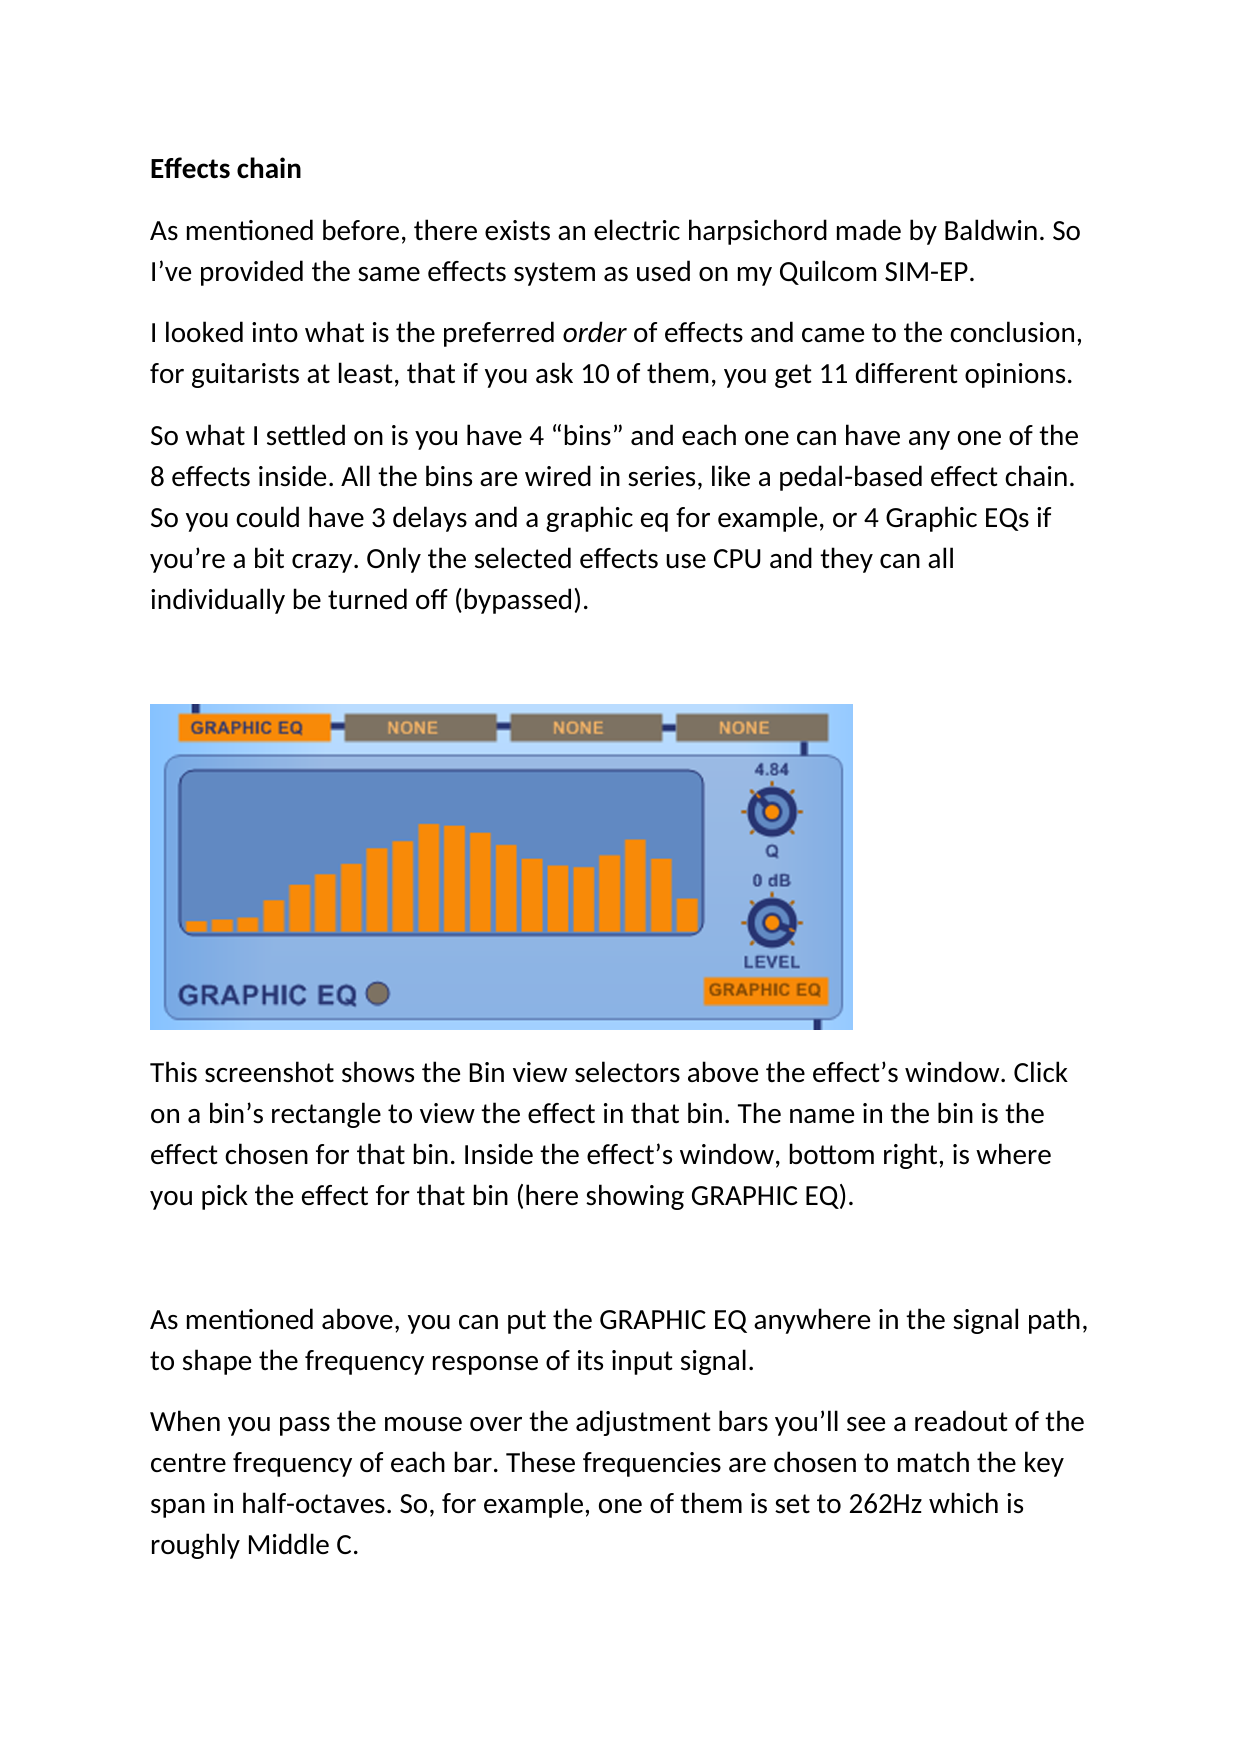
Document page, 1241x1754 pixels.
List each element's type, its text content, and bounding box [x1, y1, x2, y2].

text As mentioned before, there exists an electric harpsichord made by Baldwin. So I’ve provided the same effects system as used on my Quilcom SIM-EP. [150, 212, 1090, 288]
text I looked into what is the preferred order of effects and came to the conclusion, for guitarists at least, that if you ask 10 of them, you get 11 different opinions. [150, 314, 1090, 391]
text As mentioned above, you can put the GRAPHIC EQ anywhere in the signal path, to shape the frequency response of its input signal. [150, 1301, 1090, 1377]
text So what I settled on is you have 4 “bins” and each one can have any one of the 8 effects inside. All the bins are wired in series, like a pedal-based effect chain. So you could have 3 delays and a graphic eq for example, or 4 Graphic EQs if you’re a bit crazy. Only the selected effects use CPU and they can all individually be turned off (bypassed). [150, 417, 1090, 617]
text When you pass the mouse over the adjustment bars you’ll see a readout of the centre frequency of each bar. These frequencies are chosen to match the key span in half-octaves. So, for example, one of them is set to 262Hz which is roughly Middle C. [150, 1403, 1090, 1562]
text This screenshot shows the Bin view selectors above the effect’s window. Click on a bin’s rectangle to view the effect in that bin. The name in the bin is the effect chosen for that bin. Inside the effect’s window, bottom right, is where you pick the effect for that bin (here showing GRAPHIC EQ). [150, 1054, 1090, 1213]
text Effects chain [150, 150, 1090, 186]
picture [150, 704, 853, 1030]
